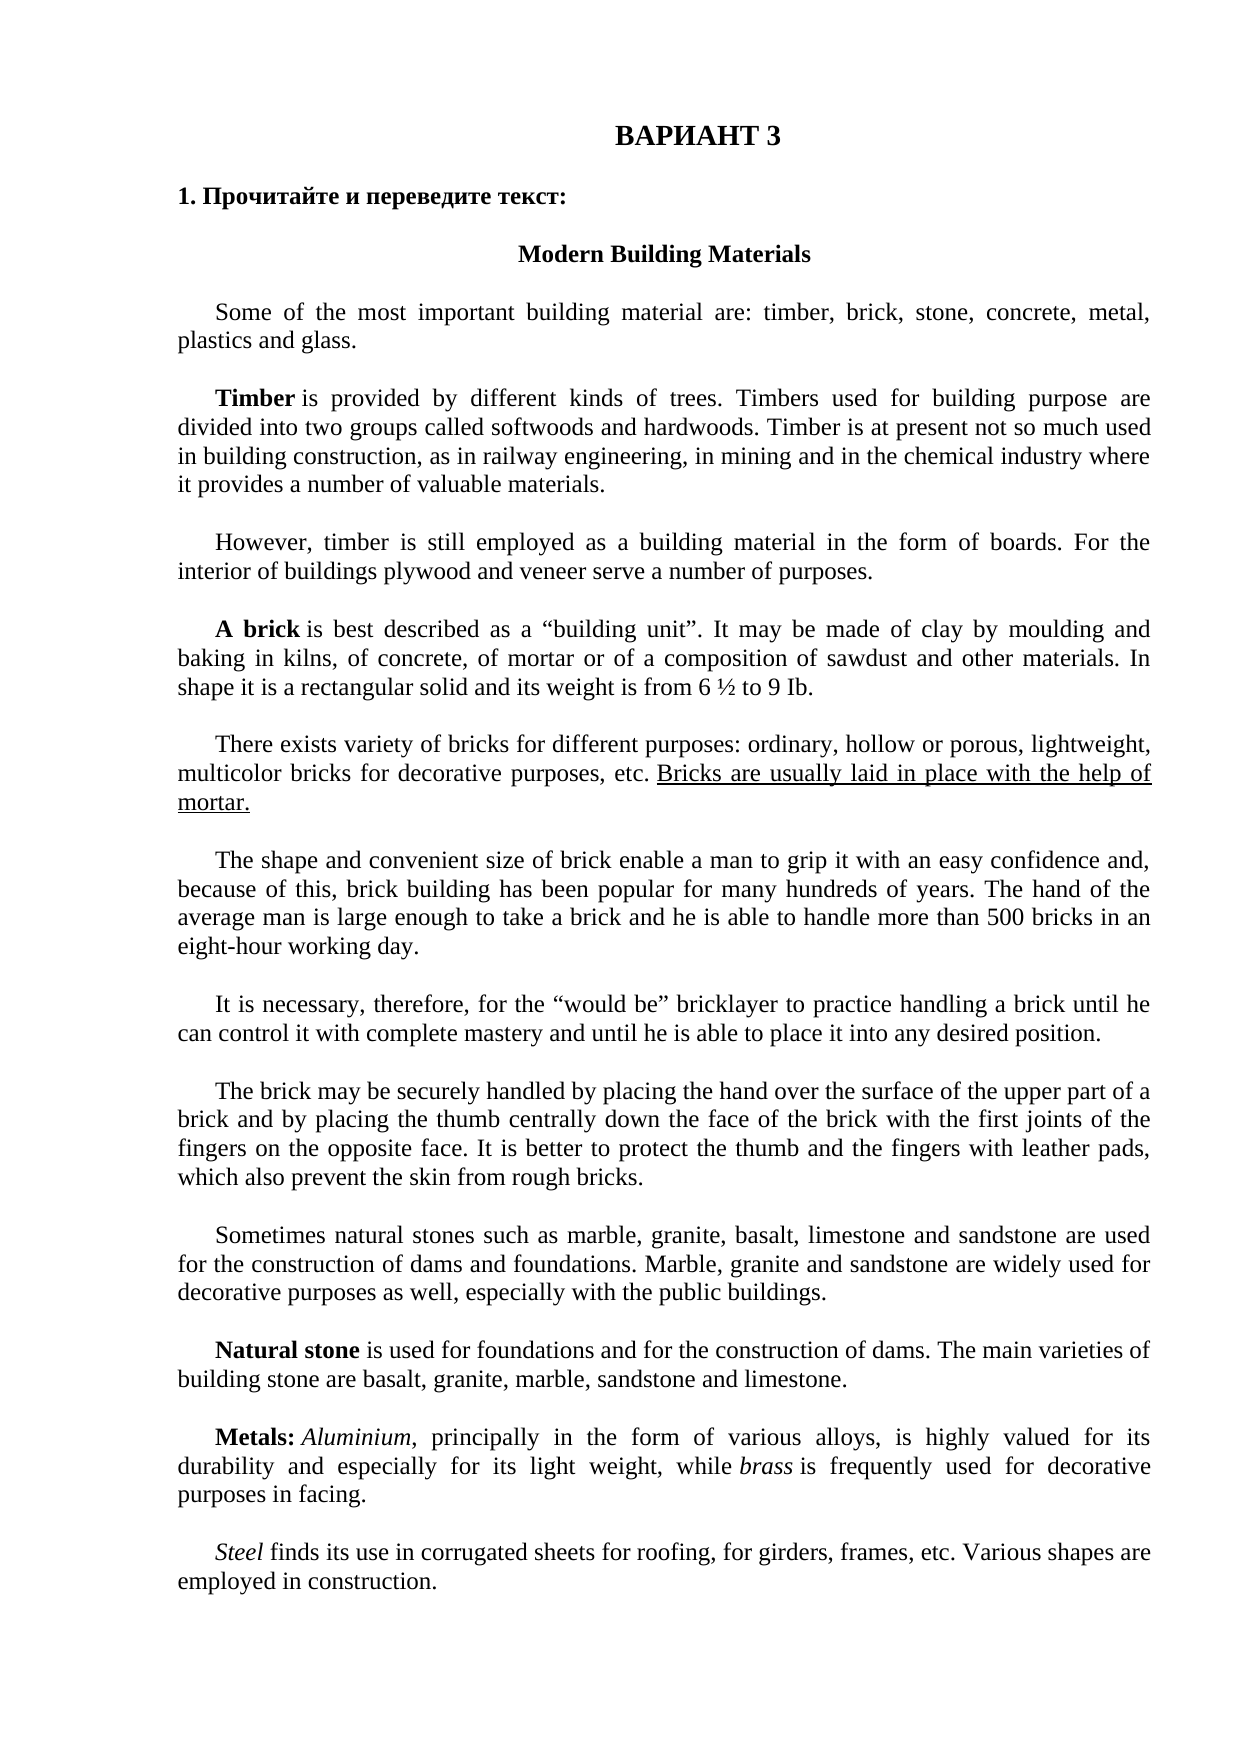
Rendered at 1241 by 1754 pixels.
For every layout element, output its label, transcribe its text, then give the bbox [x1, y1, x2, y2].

text Natural stone is used for foundations and for the construction of dams. The main varieties of building stone are basalt, granite, marble, sandstone and limestone. [177, 1335, 1152, 1393]
text Steel finds its use in corrugated sheets for roofing, for girders, frames, etc. Various shapes are employed in construction. [177, 1537, 1152, 1595]
text It is necessary, therefore, for the “would be” bricklayer to practice handling a brick until he can control it with complete mastery and until he is able to place it into any desired position. [177, 989, 1152, 1047]
text Sometimes natural stones such as marble, granite, basalt, limestone and sandstone are used for the construction of dams and foundations. Marble, granite and sandstone are widely used for decorative purposes as well, especially with the public buildings. [177, 1220, 1152, 1306]
text The shape and convenient size of brick enable a man to grip it with an easy confidence and, because of this, brick building has been popular for many hundreds of years. The hand of the average man is large enough to take a brick and he is able to handle more than 500 bricks in an eight-hour working day. [177, 845, 1152, 960]
text Metals: Aluminium, principally in the form of various alloys, is highly valued for its durability and especially for its light weight, while brass is frequently used for decorative purposes in facing. [177, 1422, 1152, 1508]
text Modern Building Materials [177, 239, 1152, 267]
text Timber is provided by different kinds of trees. Timbers used for building purpose are divided into two groups called softwoods and hardwoods. Timber is at present not so much used in building construction, as in railway engineering, in mining and in the chemical industry where it provides a number of valuable materials. [177, 383, 1152, 498]
text Some of the most important building material are: timber, brick, stone, concrete, metal, plastics and glass. [177, 297, 1152, 354]
text 1. Прочитайте и переведите текст: [177, 181, 1152, 209]
text However, timber is still employed as a building material in the form of boards. For the interior of buildings plywood and veneer serve a number of purposes. [177, 527, 1152, 585]
text The brick may be securely handled by placing the hand over the surface of the upper part of a brick and by placing the thumb centrally down the face of the brick with the first joints of the fingers on the opposite face. It is better to protect the thumb and the fingers with leather pads, which also prevent the skin from rough bricks. [177, 1076, 1152, 1191]
text There exists variety of bricks for different purposes: ordinary, hollow or porous, lightweight, multicolor bricks for decorative purposes, etc. Bricks are usually laid in place with the help of mortar. [177, 729, 1152, 816]
text A brick is best described as a “building unit”. It may be made of clay by moulding and baking in kilns, of concrete, of mortar or of a composition of sawdust and other materials. In shape it is a rectangular solid and its weight is from 6 ½ to 9 Ib. [177, 614, 1152, 700]
text ВАРИАНТ 3 [177, 118, 1156, 152]
